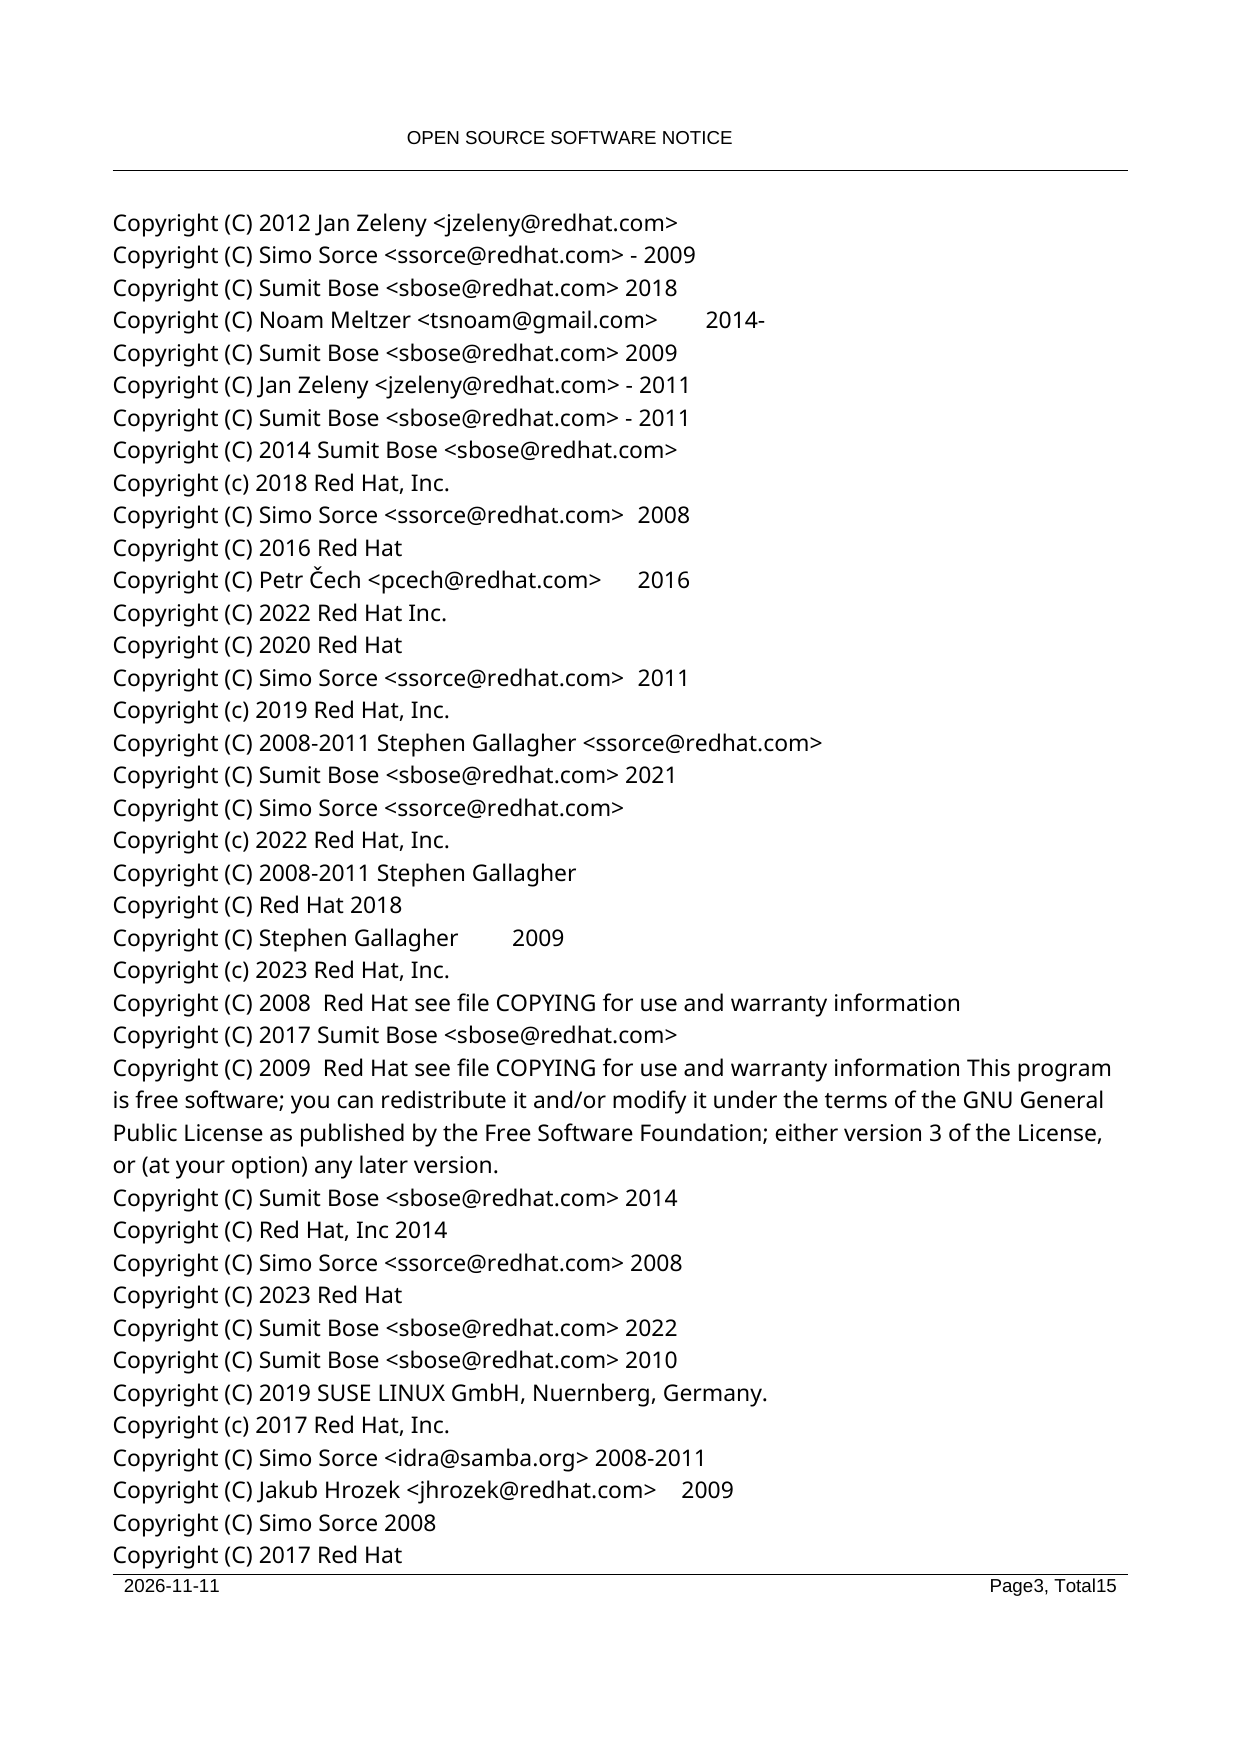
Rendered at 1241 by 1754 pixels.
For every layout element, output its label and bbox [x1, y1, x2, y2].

text [112, 206, 1128, 1571]
